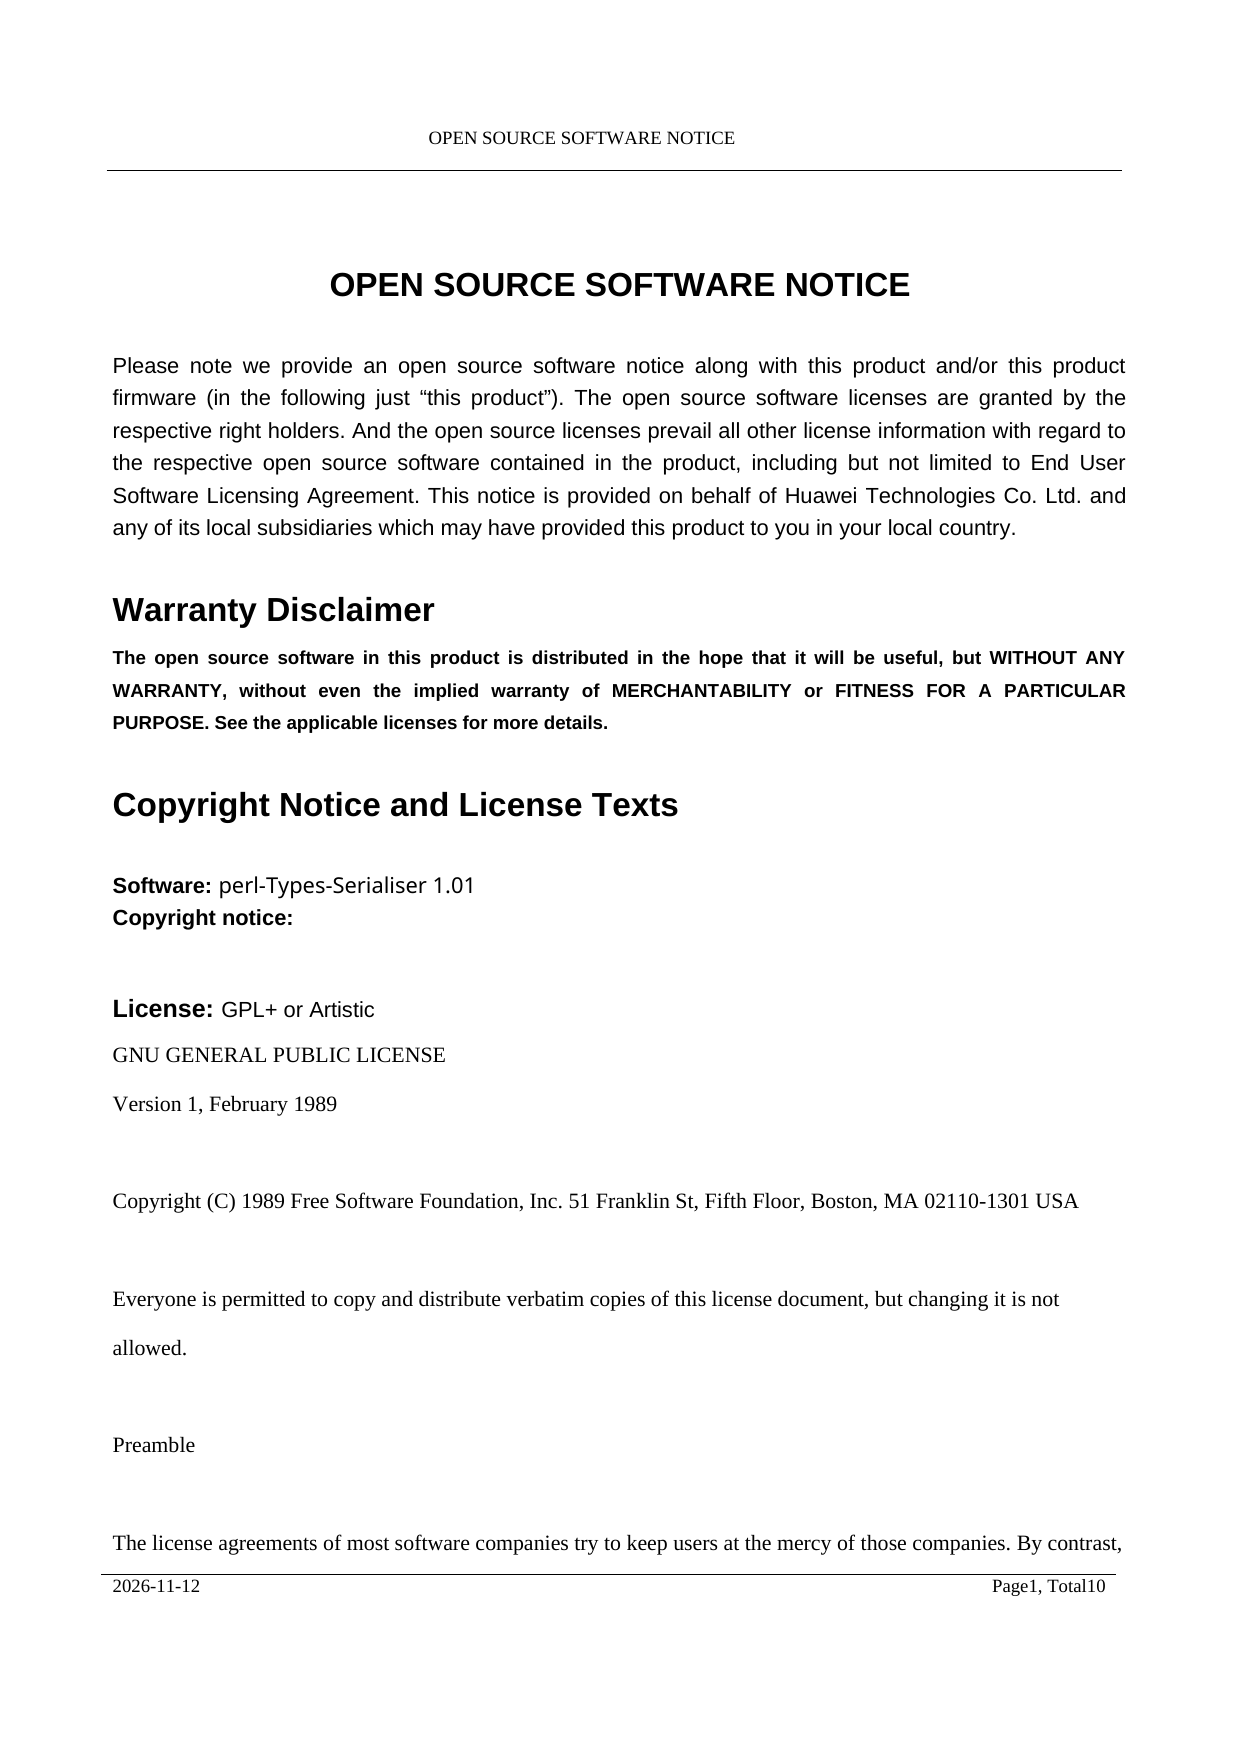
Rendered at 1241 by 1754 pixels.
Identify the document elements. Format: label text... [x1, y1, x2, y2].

text The open source software in this product is distributed in the hope that it will be useful, but WITHOUT ANY WARRANTY, without even the implied warranty of MERCHANTABILITY or FITNESS FOR A PARTICULAR PURPOSE. See the applicable licenses for more details. [112, 641, 1128, 739]
text Please note we provide an open source software notice along with this product and/or this product firmware (in the following just “this product”). The open source software licenses are granted by the respective right holders. And the open source licenses prevail all other license information with regard to the respective open source software contained in the product, including but not limited to End User Software Licensing Agreement. This notice is provided on behalf of Huawei Technologies Co. Ltd. and any of its local subsidiaries which may have provided this product to you in your local country. [112, 349, 1128, 544]
text Software: perl-Types-Serialiser 1.01 [112, 869, 1128, 901]
text Copyright Notice and License Texts [112, 771, 1128, 836]
text OPEN SOURCE SOFTWARE NOTICE [112, 251, 1128, 316]
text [112, 1038, 1128, 1558]
text Copyright notice: [112, 901, 1128, 934]
text License: GPL+ or Artistic [112, 992, 1128, 1024]
text Warranty Disclaimer [112, 576, 1128, 641]
